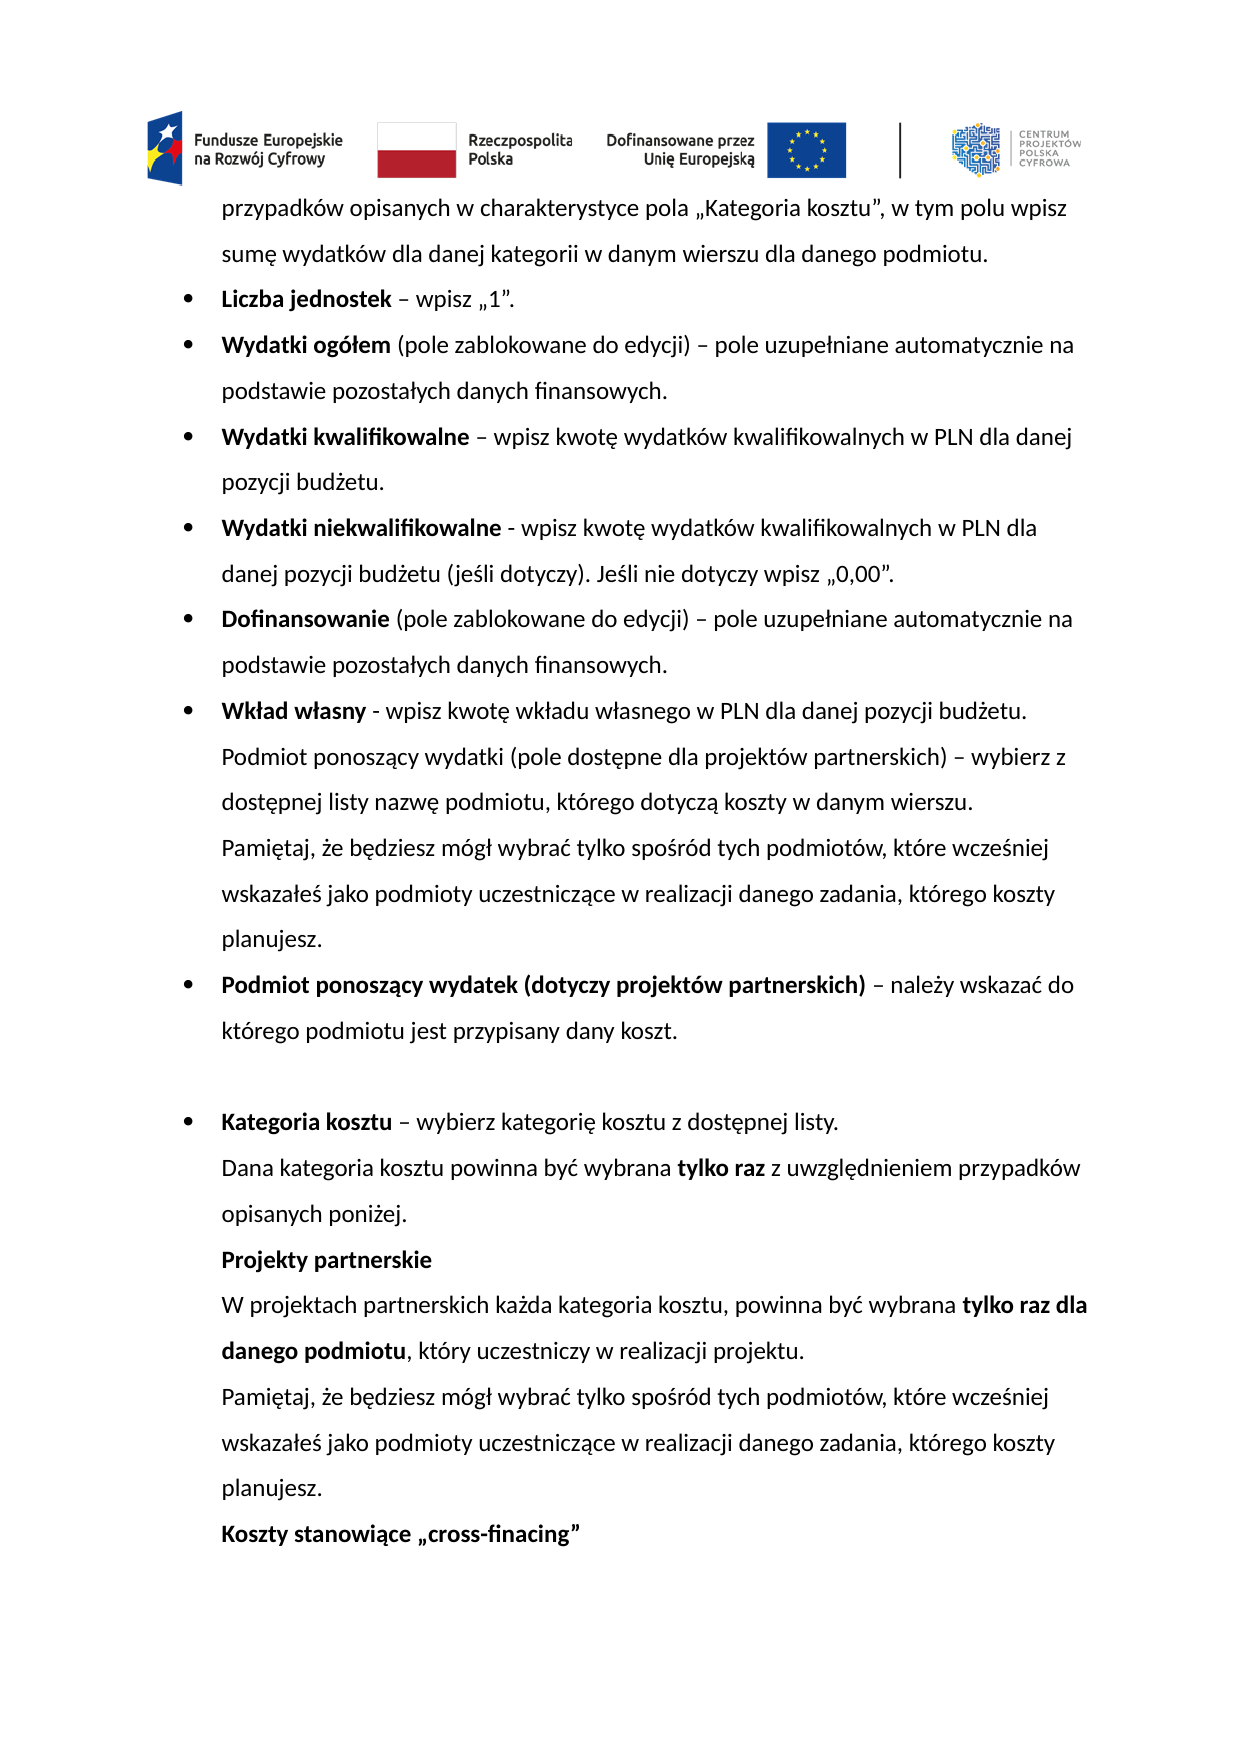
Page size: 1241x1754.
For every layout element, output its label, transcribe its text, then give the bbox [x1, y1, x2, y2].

list Podmiot ponoszący wydatek (dotyczy projektów partnerskich) – należy wskazać do którego podmiotu jest przypisany dany koszt. [184, 969, 1093, 1046]
list W projektach partnerskich każda kategoria kosztu, powinna być wybrana tylko raz dla danego podmiotu, który uczestniczy w realizacji projektu. Pamiętaj, że będziesz mógł wybrać tylko spośród tych podmiotów, które wcześniej wskazałeś jako podmioty uczestniczące w realizacji danego zadania, którego koszty planujesz. [221, 1289, 1093, 1503]
list Wkład własny - wpisz kwotę wkładu własnego w PLN dla danej pozycji budżetu. [184, 695, 1093, 726]
list Kategoria kosztu – wybierz kategorię kosztu z dostępnej listy. Dana kategoria kosztu powinna być wybrana tylko raz z uwzględnieniem przypadków opisanych poniżej. [184, 1107, 1093, 1228]
list Podmiot ponoszący wydatki (pole dostępne dla projektów partnerskich) – wybierz z dostępnej listy nazwę podmiotu, którego dotyczą koszty w danym wierszu. Pamiętaj, że będziesz mógł wybrać tylko spośród tych podmiotów, które wcześniej wskazałeś jako podmioty uczestniczące w realizacji danego zadania, którego koszty planujesz. [221, 741, 1093, 954]
list Dofinansowanie (pole zablokowane do edycji) – pole uzupełniane automatycznie na podstawie pozostałych danych finansowych. [184, 603, 1093, 680]
list Koszty stanowiące „cross-finacing” [221, 1518, 1093, 1549]
picture [147, 111, 1081, 186]
list Wydatki niekwalifikowalne - wpisz kwotę wydatków kwalifikowalnych w PLN dla danej pozycji budżetu (jeśli dotyczy). Jeśli nie dotyczy wpisz „0,00”. [184, 512, 1093, 588]
list Projekty partnerskie [221, 1244, 1093, 1274]
list Liczba jednostek – wpisz „1”. [184, 283, 1093, 314]
list Wydatki ogółem (pole zablokowane do edycji) – pole uzupełniane automatycznie na podstawie pozostałych danych finansowych. [184, 329, 1093, 405]
list Wydatki kwalifikowalne – wpisz kwotę wydatków kwalifikowalnych w PLN dla danej pozycji budżetu. [184, 421, 1093, 497]
